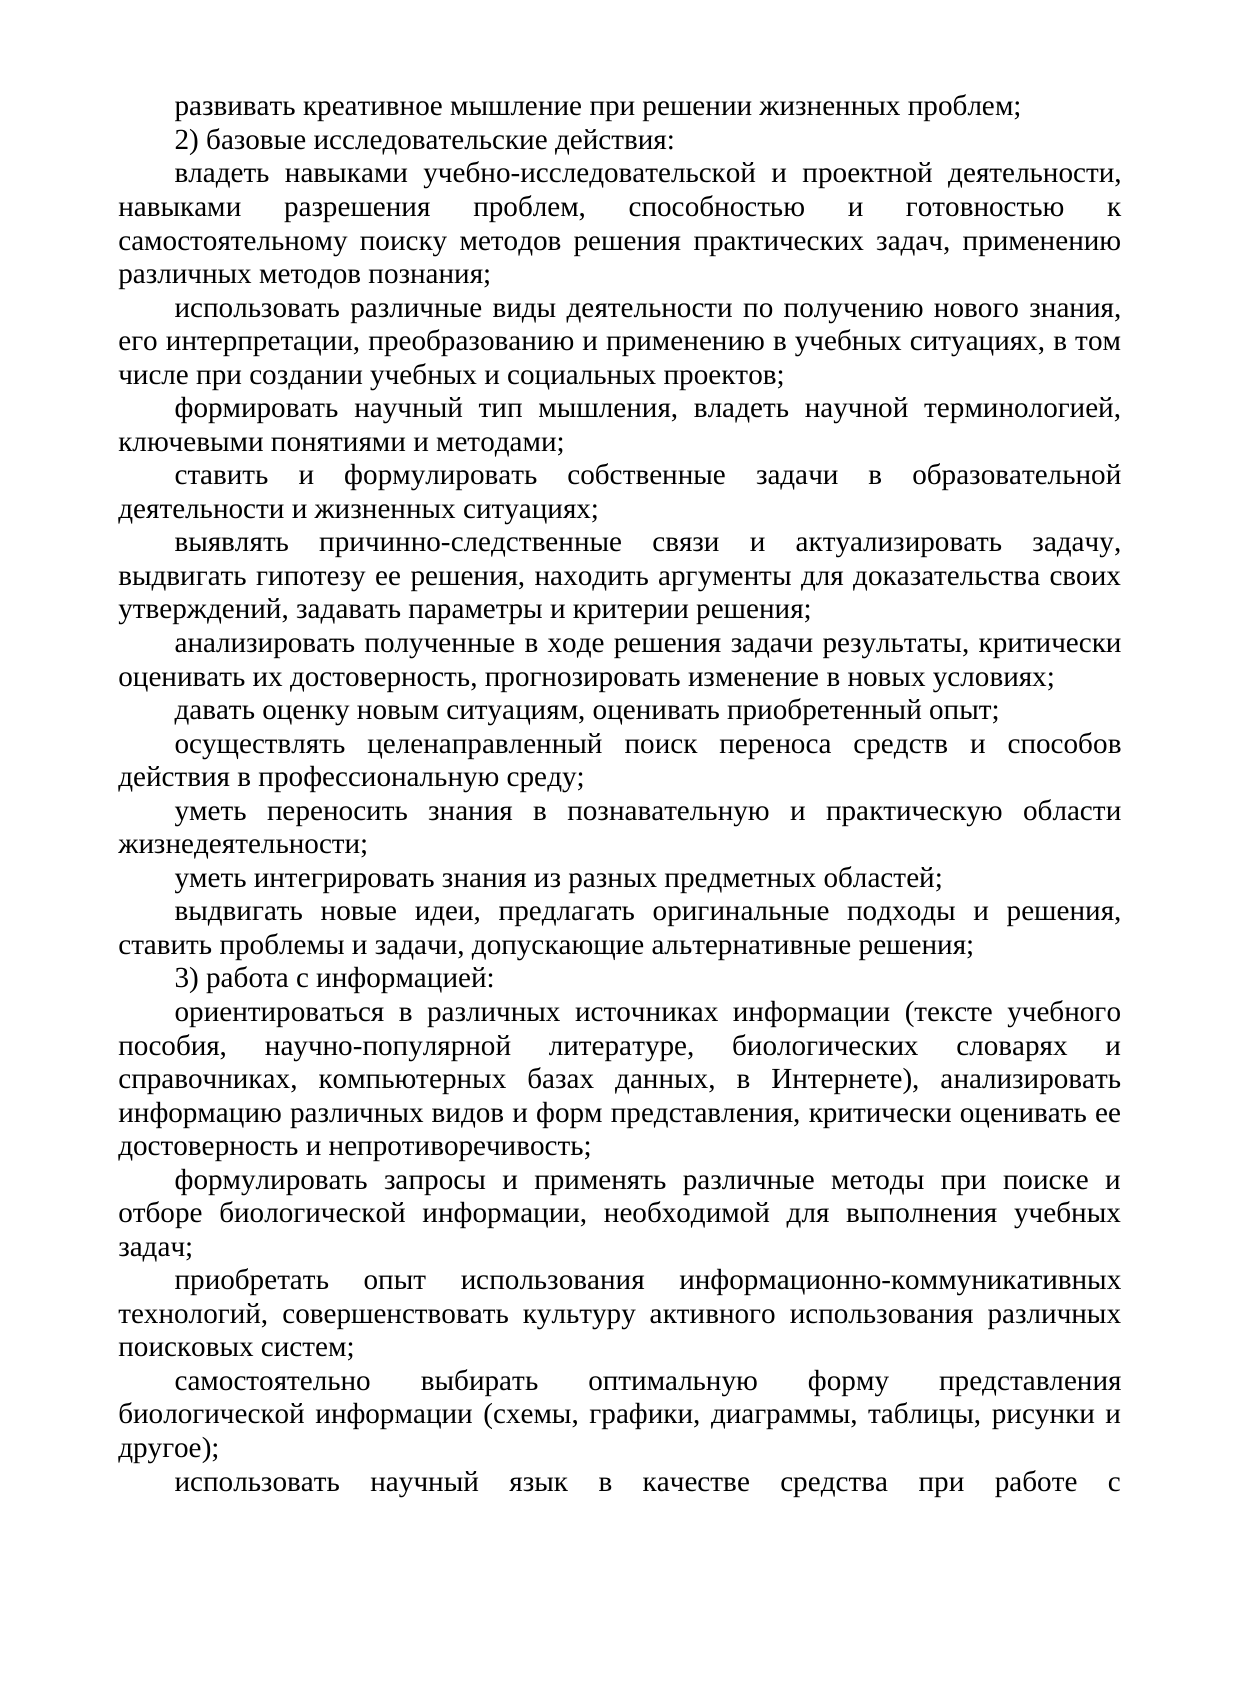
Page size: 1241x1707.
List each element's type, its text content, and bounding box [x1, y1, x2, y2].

text использовать различные виды деятельности по получению нового знания, его интерпретации, преобразованию и применению в учебных ситуациях, в том числе при создании учебных и социальных проектов; [118, 290, 1122, 390]
text ставить и формулировать собственные задачи в образовательной деятельности и жизненных ситуациях; [118, 457, 1122, 524]
text анализировать полученные в ходе решения задачи результаты, критически оценивать их достоверность, прогнозировать изменение в новых условиях; [118, 625, 1122, 692]
text формулировать запросы и применять различные методы при поиске и отборе биологической информации, необходимой для выполнения учебных задач; [118, 1162, 1122, 1262]
text выявлять причинно-следственные связи и актуализировать задачу, выдвигать гипотезу ее решения, находить аргументы для доказательства своих утверждений, задавать параметры и критерии решения; [118, 524, 1122, 625]
text 3) работа с информацией: [118, 961, 1122, 994]
text уметь интегрировать знания из разных предметных областей; [118, 860, 1122, 893]
text приобретать опыт использования информационно-коммуникативных технологий, совершенствовать культуру активного использования различных поисковых систем; [118, 1262, 1122, 1363]
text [118, 1464, 1122, 1497]
text осуществлять целенаправленный поиск переноса средств и способов действия в профессиональную среду; [118, 726, 1122, 793]
text ориентироваться в различных источниках информации (тексте учебного пособия, научно-популярной литературе, биологических словарях и справочниках, компьютерных базах данных, в Интернете), анализировать информацию различных видов и форм представления, критически оценивать ее достоверность и непротиворечивость; [118, 994, 1122, 1162]
text развивать креативное мышление при решении жизненных проблем; [118, 88, 1122, 122]
text 2) базовые исследовательские действия: [118, 122, 1122, 156]
text самостоятельно выбирать оптимальную форму представления биологической информации (схемы, графики, диаграммы, таблицы, рисунки и другое); [118, 1363, 1122, 1464]
text уметь переносить знания в познавательную и практическую области жизнедеятельности; [118, 793, 1122, 860]
text владеть навыками учебно-исследовательской и проектной деятельности, навыками разрешения проблем, способностью и готовностью к самостоятельному поиску методов решения практических задач, применению различных методов познания; [118, 156, 1122, 290]
text давать оценку новым ситуациям, оценивать приобретенный опыт; [118, 692, 1122, 726]
text выдвигать новые идеи, предлагать оригинальные подходы и решения, ставить проблемы и задачи, допускающие альтернативные решения; [118, 893, 1122, 961]
text формировать научный тип мышления, владеть научной терминологией, ключевыми понятиями и методами; [118, 390, 1122, 457]
